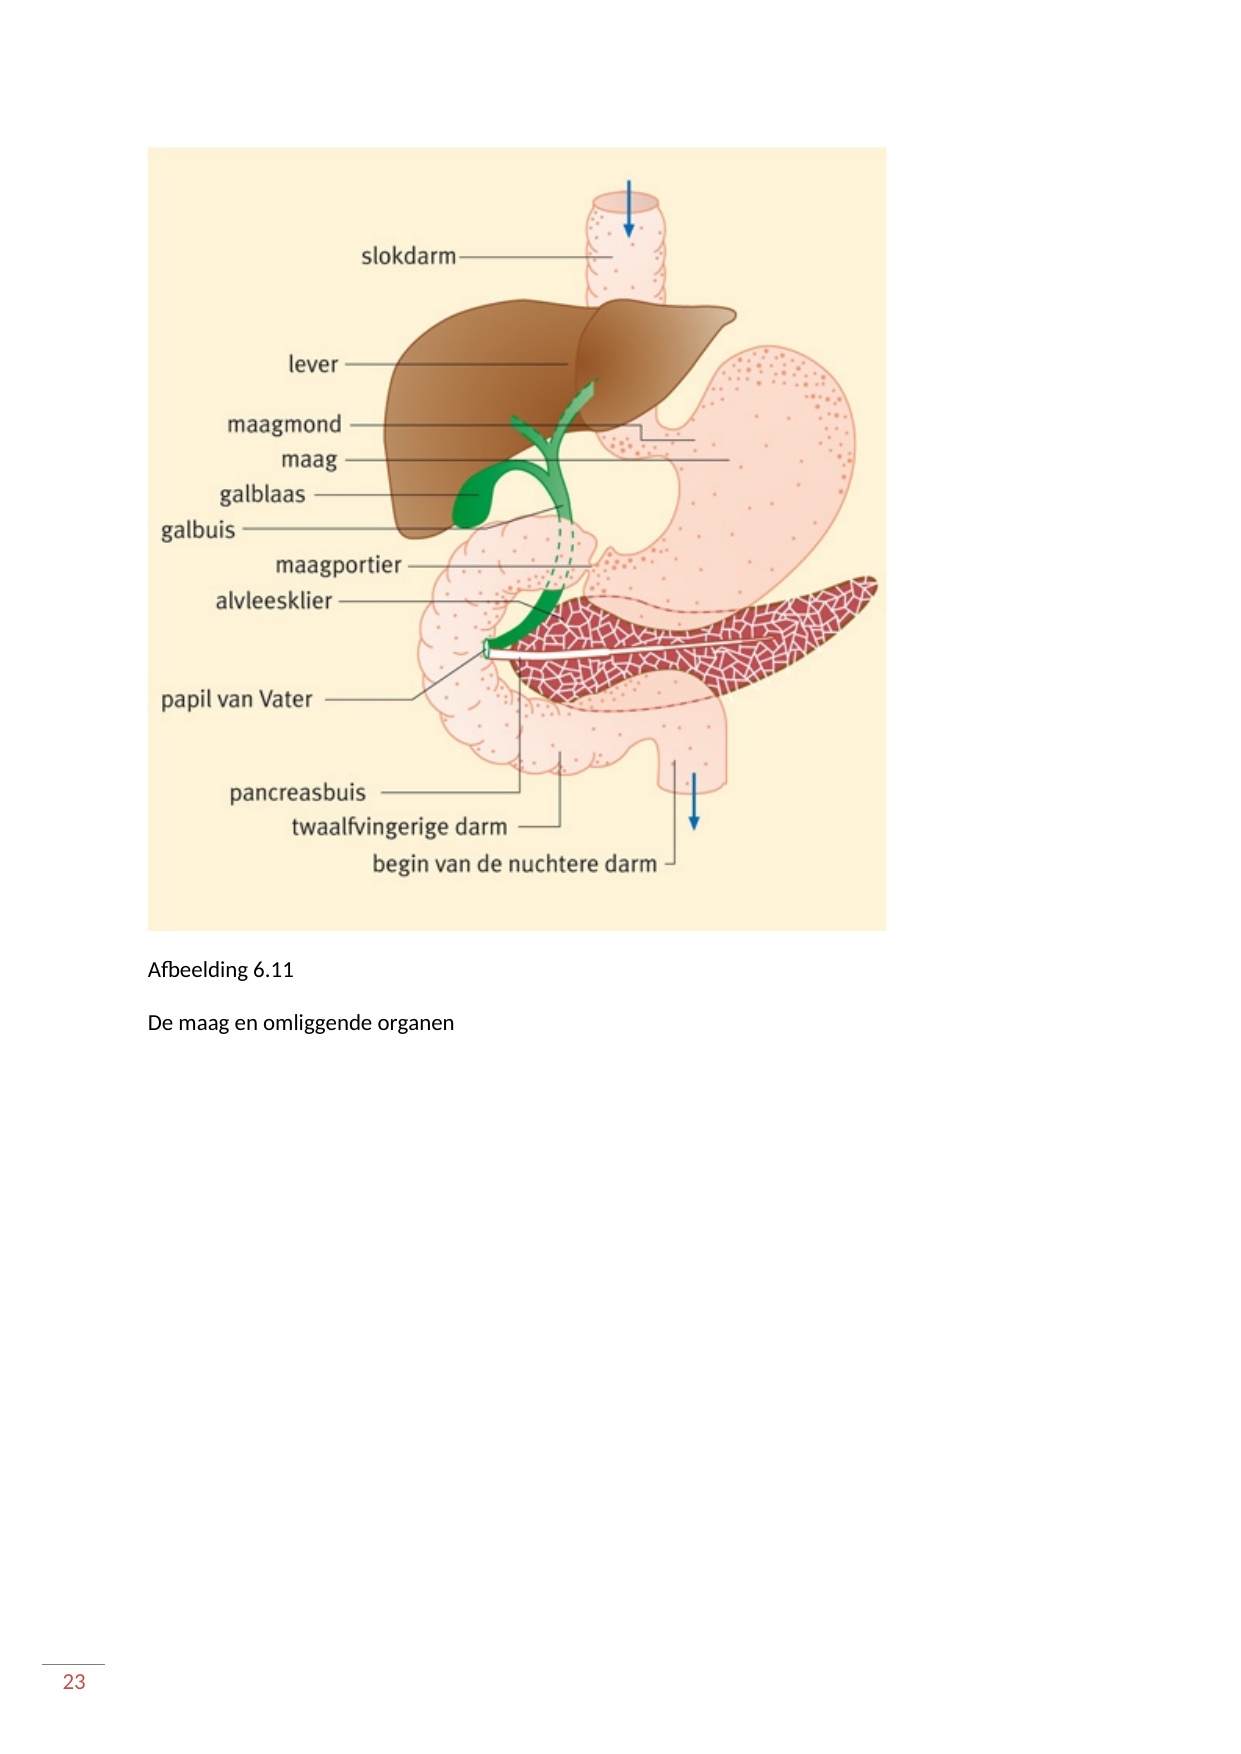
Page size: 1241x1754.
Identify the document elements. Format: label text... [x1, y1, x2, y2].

picture [147, 147, 887, 931]
text De maag en omliggende organen [148, 1008, 1093, 1036]
text Afbeelding 6.11 [148, 955, 1093, 983]
